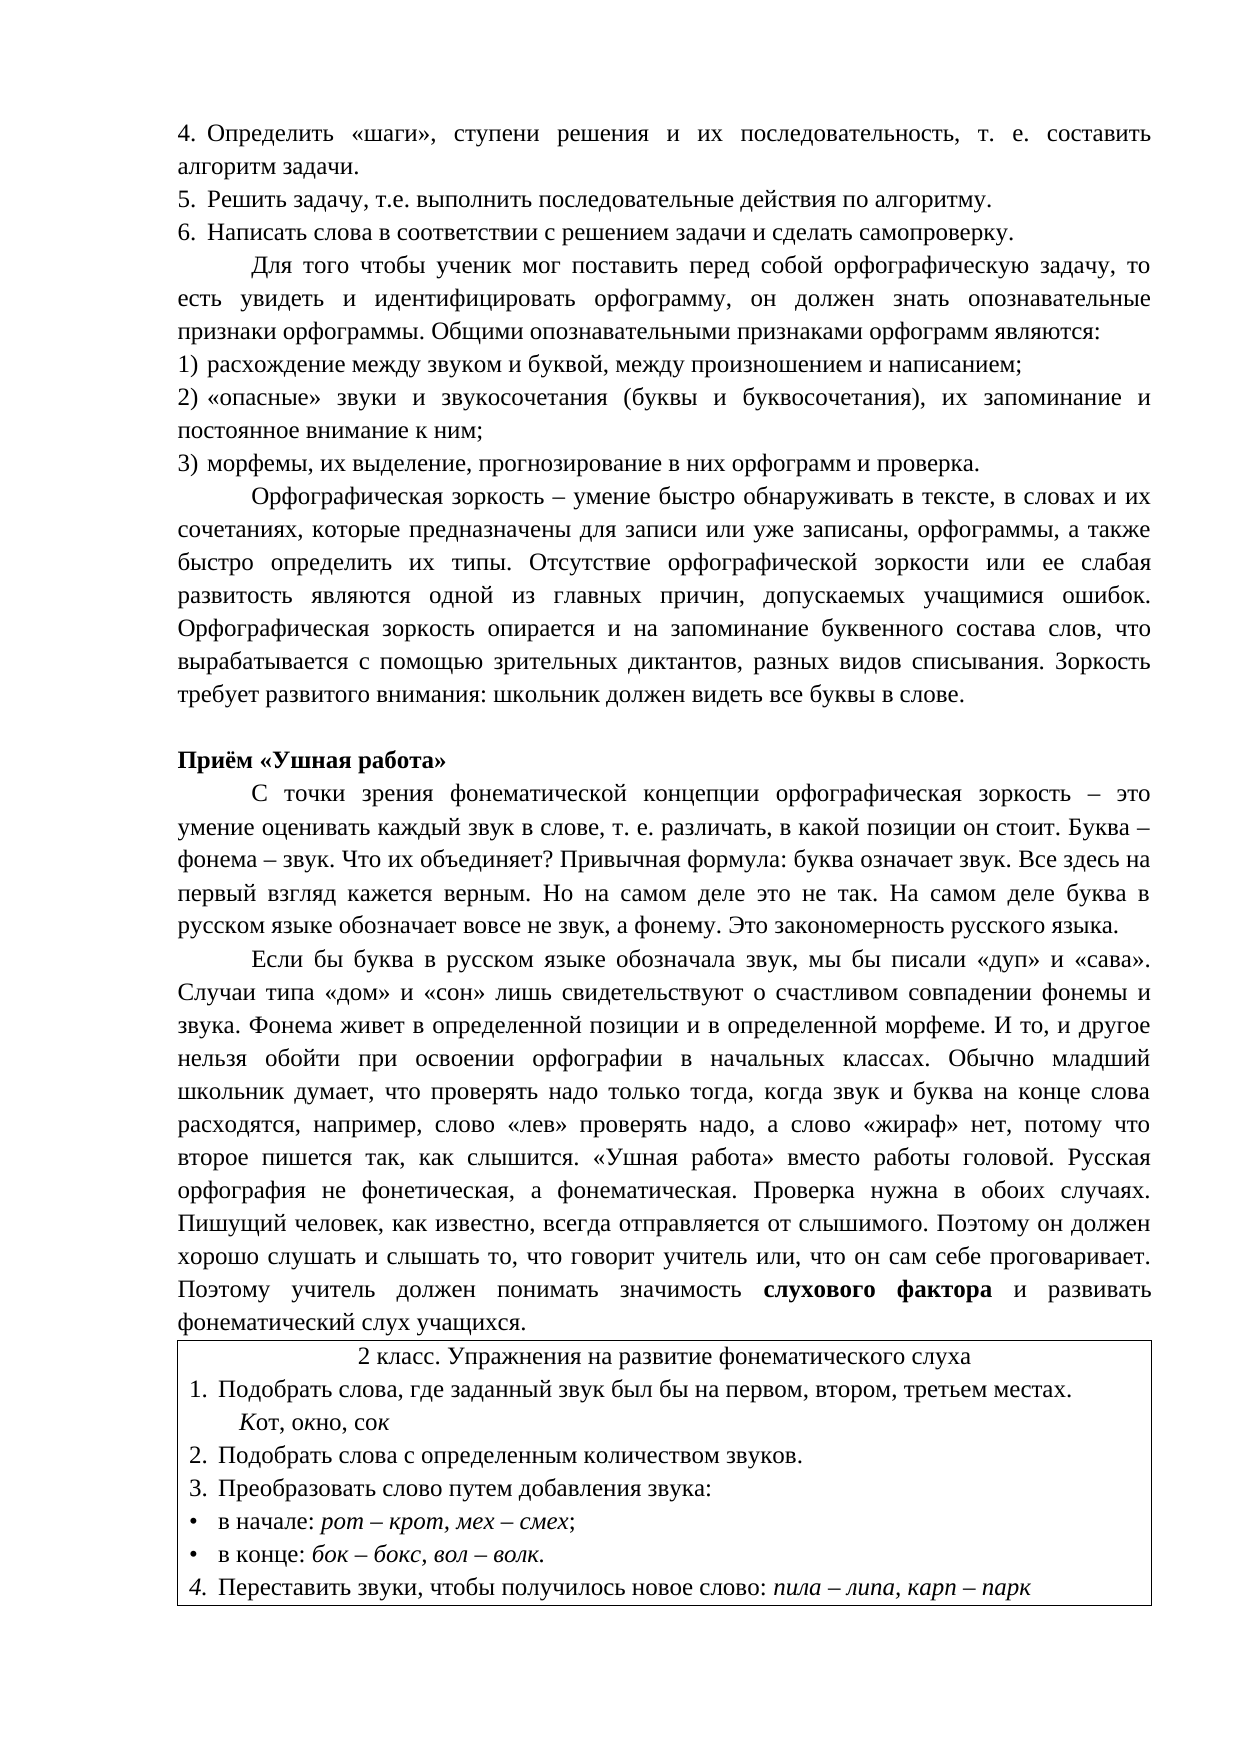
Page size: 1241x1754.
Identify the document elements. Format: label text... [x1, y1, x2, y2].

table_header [178, 1341, 1151, 1605]
text Приём «Ушная работа» [177, 746, 1152, 774]
list «опасные» звуки и звукосочетания (буквы и буквосочетания), их запоминание и постоянное внимание к ним; [177, 382, 1152, 444]
list расхождение между звуком и буквой, между произношением и написанием; [177, 349, 1152, 378]
list Решить задачу, т.е. выполнить последовательные действия по алгоритму. [177, 184, 1152, 213]
list Определить «шаги», ступени решения и их последовательность, т. е. составить алгоритм задачи. [177, 118, 1152, 180]
list морфемы, их выделение, прогнозирование в них орфограмм и проверка. [177, 448, 1152, 477]
text С точки зрения фонематической концепции орфографическая зоркость – это умение оценивать каждый звук в слове, т. е. различать, в какой позиции он стоит. Буква – фонема – звук. Что их объединяет? Привычная формула: буква означает звук. Все здесь на первый взгляд кажется верным. Но на самом деле это не так. На самом деле буква в русском языке обозначает вовсе не звук, а фонему. Это закономерность русского языка. [177, 778, 1152, 939]
text Если бы буква в русском языке обозначала звук, мы бы писали «дуп» и «сава». Случаи типа «дом» и «сон» лишь свидетельствуют о счастливом совпадении фонемы и звука. Фонема живет в определенной позиции и в определенной морфеме. И то, и другое нельзя обойти при освоении орфографии в начальных классах. Обычно младший школьник думает, что проверять надо только тогда, когда звук и буква на конце слова расходятся, например, слово «лев» проверять надо, а слово «жираф» нет, потому что второе пишется так, как слышится. «Ушная работа» вместо работы головой. Русская орфография не фонетическая, а фонематическая. Проверка нужна в обоих случаях. Пишущий человек, как известно, всегда отправляется от слышимого. Поэтому он должен хорошо слушать и слышать то, что говорит учитель или, что он сам себе проговаривает. Поэтому учитель должен понимать значимость слухового фактора и развивать фонематический слух учащихся. [177, 944, 1152, 1336]
text Орфографическая зоркость – умение быстро обнаруживать в тексте, в словах и их сочетаниях, которые предназначены для записи или уже записаны, орфограммы, а также быстро определить их типы. Отсутствие орфографической зоркости или ее слабая развитость являются одной из главных причин, допускаемых учащимися ошибок. Орфографическая зоркость опирается и на запоминание буквенного состава слов, что вырабатывается с помощью зрительных диктантов, разных видов списывания. Зоркость требует развитого внимания: школьник должен видеть все буквы в слове. [177, 481, 1152, 708]
text Для того чтобы ученик мог поставить перед собой орфографическую задачу, то есть увидеть и идентифицировать орфограмму, он должен знать опознавательные признаки орфограммы. Общими опознавательными признаками орфограмм являются: [177, 250, 1152, 345]
list Написать слова в соответствии с решением задачи и сделать самопроверку. [177, 217, 1152, 246]
